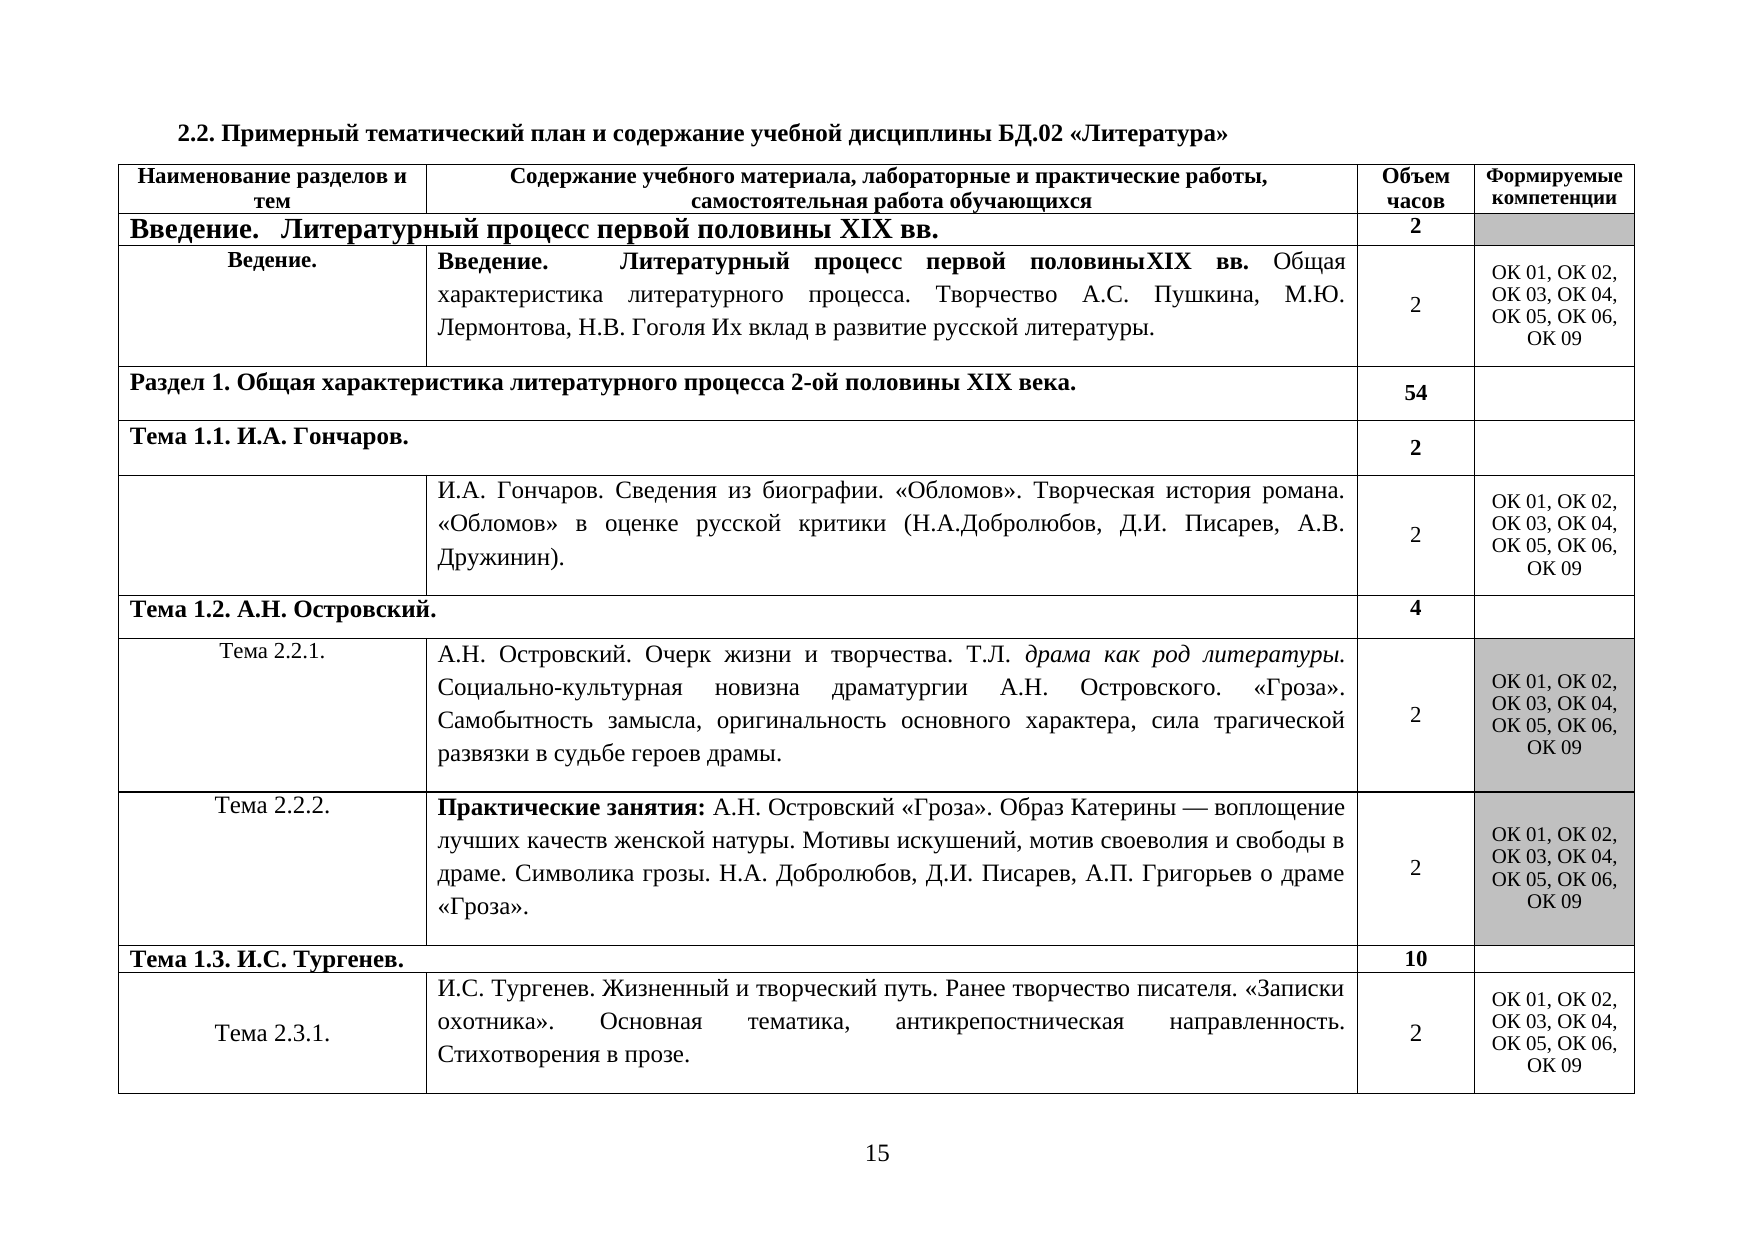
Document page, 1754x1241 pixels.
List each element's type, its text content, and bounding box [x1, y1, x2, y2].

table_cell ОК 01, ОК 02, ОК 03, ОК 04, ОК 05, ОК 06, ОК 09 [1475, 793, 1634, 945]
table_cell Тема 1.2. А.Н. Островский. [119, 596, 1357, 638]
table_cell Тема 2.2.2. [119, 793, 426, 945]
table_cell 2 [1358, 793, 1474, 945]
table_cell ОК 01, ОК 02, ОК 03, ОК 04, ОК 05, ОК 06, ОК 09 [1475, 476, 1634, 595]
table_cell А.Н. Островский. Очерк жизни и творчества. Т.Л. драма как род литературы. Социально-культурная новизна драматургии А.Н. Островского. «Гроза». Самобытность замысла, оригинальность основного характера, сила трагической развязки в судьбе героев драмы. [427, 639, 1357, 791]
table_header Объем часов [1358, 165, 1474, 213]
table_header Формируемые компетенции [1475, 165, 1634, 213]
table_cell Раздел 1. Общая характеристика литературного процесса 2-ой половины XIX века. [119, 367, 1357, 420]
table_cell Ведение. [119, 246, 426, 366]
table_cell Введение. Литературный процесс первой половины XIX вв. [119, 214, 1357, 245]
table_cell [1475, 946, 1634, 972]
table_cell 2 [1358, 421, 1474, 474]
table_cell 2 [1358, 639, 1474, 791]
table_cell ОК 01, ОК 02, ОК 03, ОК 04, ОК 05, ОК 06, ОК 09 [1475, 973, 1634, 1093]
table_cell Тема 1.3. И.С. Тургенев. [119, 946, 1357, 972]
table_cell [1475, 214, 1634, 245]
table_header Содержание учебного материала, лабораторные и практические работы, самостоятельная работа обучающихся [427, 165, 1357, 213]
table_header Наименование разделов и тем [119, 165, 426, 213]
table_cell Практические занятия: А.Н. Островский «Гроза». Образ Катерины — воплощение лучших качеств женской натуры. Мотивы искушений, мотив своеволия и свободы в драме. Символика грозы. Н.А. Добролюбов, Д.И. Писарев, А.П. Григорьев о драме «Гроза». [427, 793, 1357, 945]
table_cell Тема 2.3.1. [119, 973, 426, 1093]
table_cell 54 [1358, 367, 1474, 420]
table_cell 2 [1358, 973, 1474, 1093]
table_cell 2 [1358, 476, 1474, 595]
table_cell Тема 2.2.1. [119, 639, 426, 791]
table_cell 4 [1358, 596, 1474, 638]
table_cell Введение. Литературный процесс первой половиныXIX вв. Общая характеристика литературного процесса. Творчество А.С. Пушкина, М.Ю. Лермонтова, Н.В. Гоголя Их вклад в развитие русской литературы. [427, 246, 1357, 366]
table_cell [119, 476, 426, 595]
table_cell ОК 01, ОК 02, ОК 03, ОК 04, ОК 05, ОК 06, ОК 09 [1475, 246, 1634, 366]
table_cell [1475, 367, 1634, 420]
table_cell Тема 1.1. И.А. Гончаров. [119, 421, 1357, 474]
table_cell ОК 01, ОК 02, ОК 03, ОК 04, ОК 05, ОК 06, ОК 09 [1475, 639, 1634, 791]
table_cell [1475, 421, 1634, 474]
text 2.2. Примерный тематический план и содержание учебной дисциплины БД.02 «Литература» [118, 118, 1636, 147]
table_cell 2 [1358, 246, 1474, 366]
table_cell И.А. Гончаров. Сведения из биографии. «Обломов». Творческая история романа. «Обломов» в оценке русской критики (Н.А.Добролюбов, Д.И. Писарев, А.В. Дружинин). [427, 476, 1357, 595]
table_cell [1475, 596, 1634, 638]
table_cell 10 [1358, 946, 1474, 972]
table_cell 2 [1358, 214, 1474, 245]
table_cell И.С. Тургенев. Жизненный и творческий путь. Ранее творчество писателя. «Записки охотника». Основная тематика, антикрепостническая направленность. Стихотворения в прозе. [427, 973, 1357, 1093]
